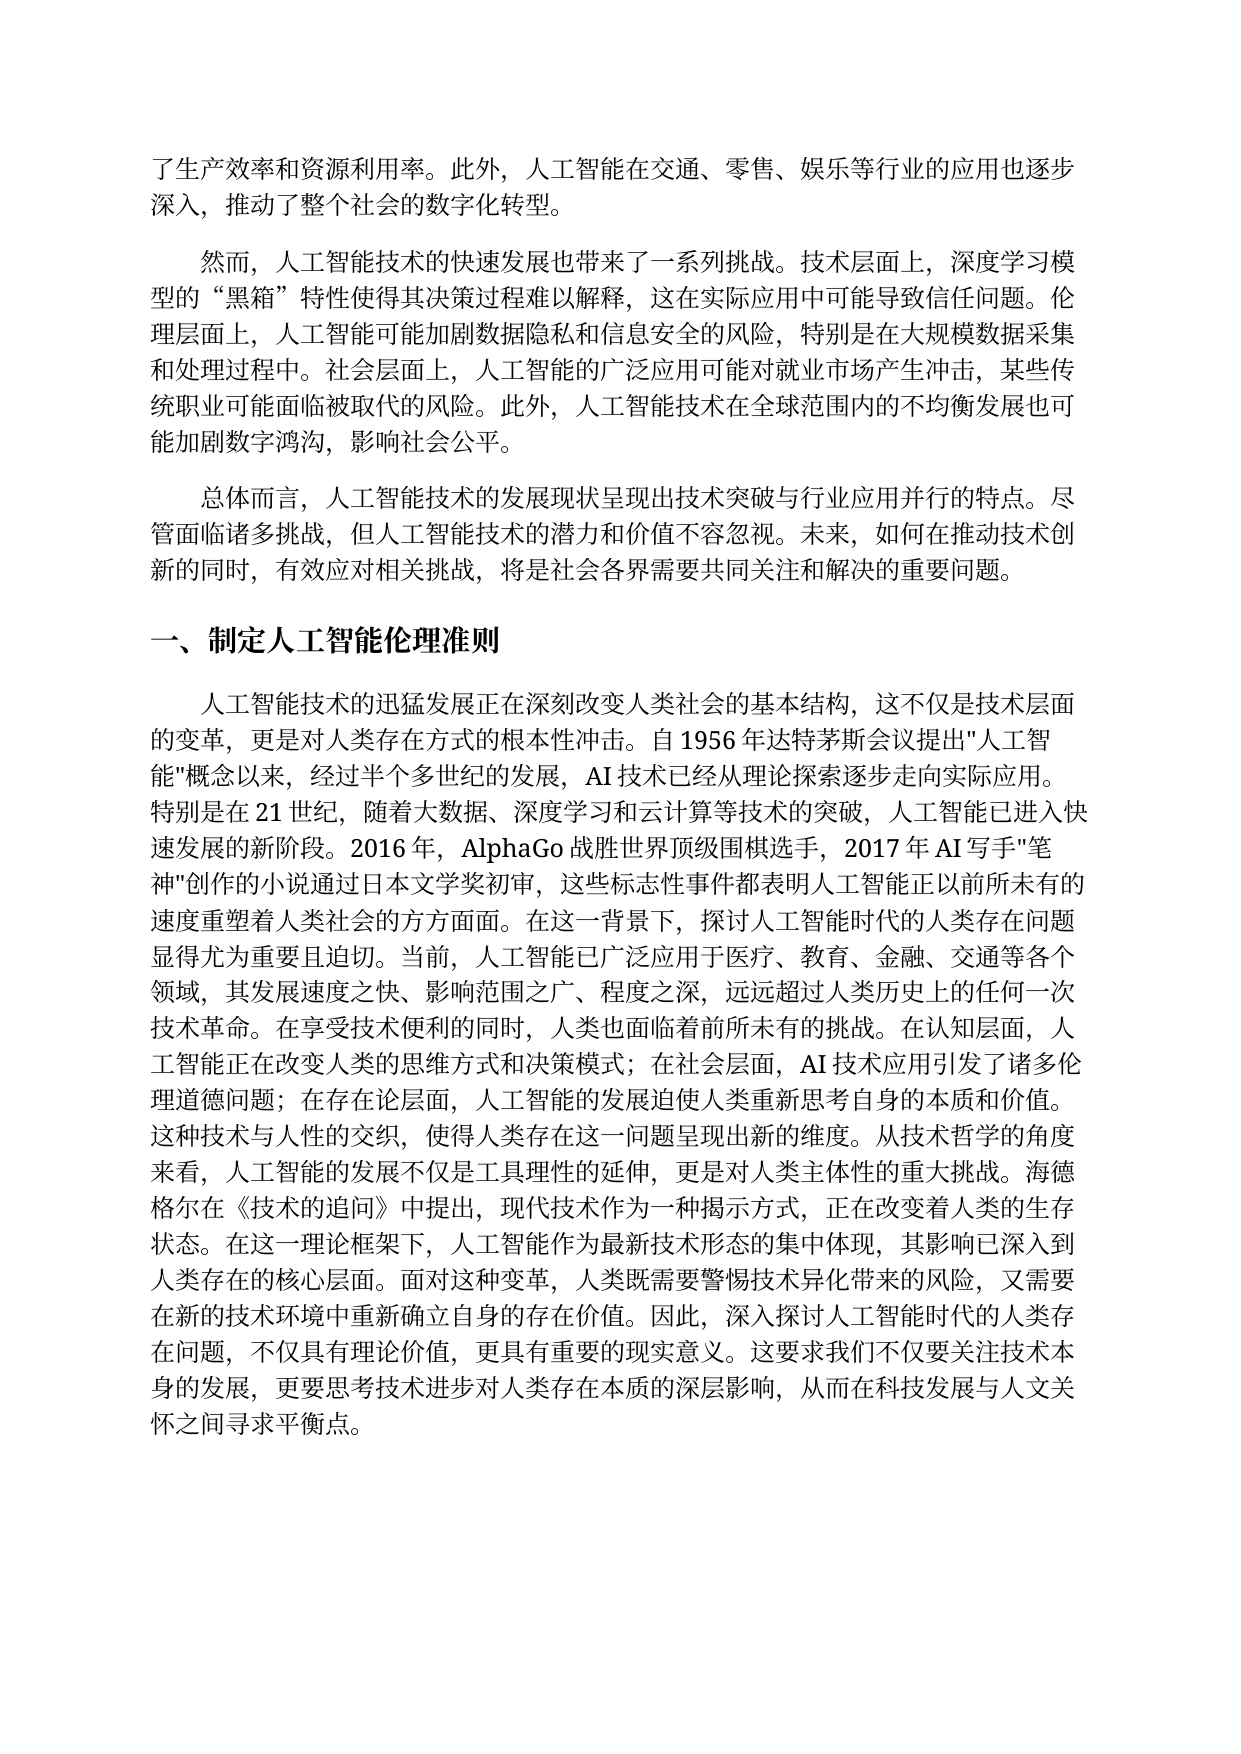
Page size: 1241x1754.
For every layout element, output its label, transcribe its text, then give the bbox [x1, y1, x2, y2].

subtitle 一、制定人工智能伦理准则 [150, 618, 1090, 660]
text 总体而言，人工智能技术的发展现状呈现出技术突破与行业应用并行的特点。尽管面临诸多挑战，但人工智能技术的潜力和价值不容忽视。未来，如何在推动技术创新的同时，有效应对相关挑战，将是社会各界需要共同关注和解决的重要问题。 [150, 479, 1090, 587]
text 然而，人工智能技术的快速发展也带来了一系列挑战。技术层面上，深度学习模型的“黑箱”特性使得其决策过程难以解释，这在实际应用中可能导致信任问题。伦理层面上，人工智能可能加剧数据隐私和信息安全的风险，特别是在大规模数据采集和处理过程中。社会层面上，人工智能的广泛应用可能对就业市场产生冲击，某些传统职业可能面临被取代的风险。此外，人工智能技术在全球范围内的不均衡发展也可能加剧数字鸿沟，影响社会公平。 [150, 243, 1090, 458]
text 人工智能技术的迅猛发展正在深刻改变人类社会的基本结构，这不仅是技术层面的变革，更是对人类存在方式的根本性冲击。自1956年达特茅斯会议提出"人工智能"概念以来，经过半个多世纪的发展，AI技术已经从理论探索逐步走向实际应用。特别是在21世纪，随着大数据、深度学习和云计算等技术的突破，人工智能已进入快速发展的新阶段。2016年，AlphaGo战胜世界顶级围棋选手，2017年AI写手"笔神"创作的小说通过日本文学奖初审，这些标志性事件都表明人工智能正以前所未有的速度重塑着人类社会的方方面面。在这一背景下，探讨人工智能时代的人类存在问题显得尤为重要且迫切。当前，人工智能已广泛应用于医疗、教育、金融、交通等各个领域，其发展速度之快、影响范围之广、程度之深，远远超过人类历史上的任何一次技术革命。在享受技术便利的同时，人类也面临着前所未有的挑战。在认知层面，人工智能正在改变人类的思维方式和决策模式；在社会层面，AI技术应用引发了诸多伦理道德问题；在存在论层面，人工智能的发展迫使人类重新思考自身的本质和价值。这种技术与人性的交织，使得人类存在这一问题呈现出新的维度。从技术哲学的角度来看，人工智能的发展不仅是工具理性的延伸，更是对人类主体性的重大挑战。海德格尔在《技术的追问》中提出，现代技术作为一种揭示方式，正在改变着人类的生存状态。在这一理论框架下，人工智能作为最新技术形态的集中体现，其影响已深入到人类存在的核心层面。面对这种变革，人类既需要警惕技术异化带来的风险，又需要在新的技术环境中重新确立自身的存在价值。因此，深入探讨人工智能时代的人类存在问题，不仅具有理论价值，更具有重要的现实意义。这要求我们不仅要关注技术本身的发展，更要思考技术进步对人类存在本质的深层影响，从而在科技发展与人文关怀之间寻求平衡点。 [150, 685, 1090, 1440]
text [150, 150, 1090, 222]
